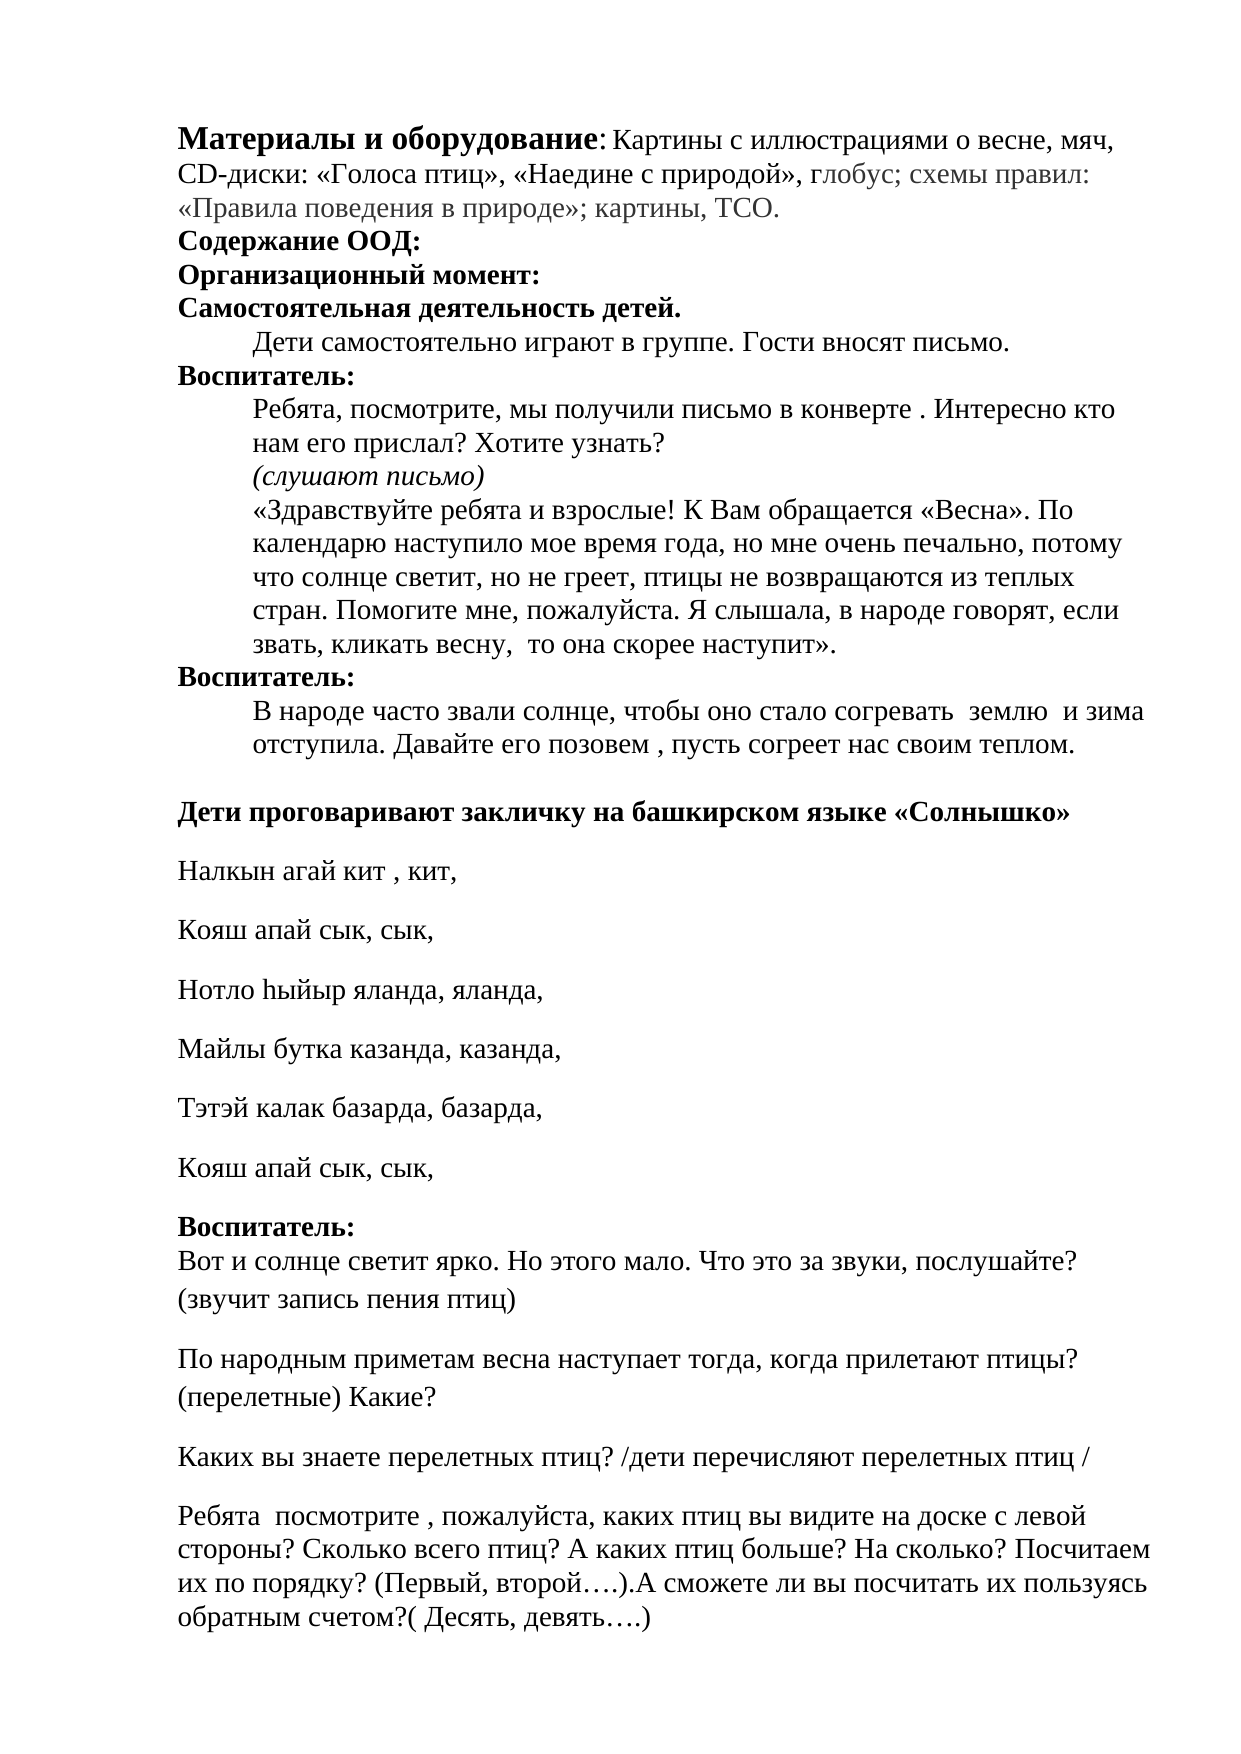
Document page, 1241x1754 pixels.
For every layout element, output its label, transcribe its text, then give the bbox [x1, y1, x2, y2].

text Организационный момент: [177, 257, 1152, 291]
text Тэтэй калак базарда, базарда, [177, 1091, 1152, 1124]
text Hалкын агай кит , кит, [177, 853, 1152, 887]
text Кояш апай сык, сык, [177, 1150, 1152, 1183]
text Дети проговаривают закличку на башкирском языке «Солнышко» [177, 794, 1152, 827]
text Ребята, посмотрите, мы получили письмо в конверте . Интересно кто нам его прислал? Хотите узнать? [252, 391, 1152, 458]
text Самостоятельная деятельность детей. [177, 291, 1152, 324]
text Материалы и оборудование: Картины с иллюстрациями о весне, мяч, CD-диски: «Голоса птиц», «Наедине с природой», глобус; схемы правил: «Правила поведения в природе»; картины, ТСО. [177, 118, 1152, 223]
text В народе часто звали солнце, чтобы оно стало согревать землю и зима отступила. Давайте его позовем , пусть согреет нас своим теплом. [252, 693, 1152, 760]
text Майлы бутка казанда, казанда, [177, 1031, 1152, 1065]
text «Здравствуйте ребята и взрослые! К Вам обращается «Весна». По календарю наступило мое время года, но мне очень печально, потому что солнце светит, но не греет, птицы не возвращаются из теплых стран. Помогите мне, пожалуйста. Я слышала, в народе говорят, если звать, кликать весну, то она скорее наступит». [252, 492, 1152, 659]
text Воспитатель: [177, 659, 1152, 693]
text Содержание ООД: [177, 223, 1152, 257]
text Кояш апай сык, сык, [177, 912, 1152, 946]
text (слушают письмо) [252, 458, 1152, 492]
text Ребята посмотрите , пожалуйста, каких птиц вы видите на доске с левой стороны? Сколько всего птиц? А каких птиц больше? На сколько? Посчитаем их по порядку? (Первый, второй….).А сможете ли вы посчитать их пользуясь обратным счетом?( Десять, девять….) [177, 1498, 1152, 1632]
text Каких вы знаете перелетных птиц? /дети перечисляют перелетных птиц / [177, 1439, 1152, 1472]
text Вот и солнце светит ярко. Но этого мало. Что это за звуки, послушайте? (звучит запись пения птиц) [177, 1243, 1152, 1315]
text По народным приметам весна наступает тогда, когда прилетают птицы? (перелетные) Какие? [177, 1341, 1152, 1413]
text Дети самостоятельно играют в группе. Гости вносят письмо. [252, 324, 1152, 358]
text Воспитатель: [177, 1209, 1152, 1243]
text Hотло hыйыр яланда, яланда, [177, 972, 1152, 1005]
text Воспитатель: [177, 358, 1152, 391]
